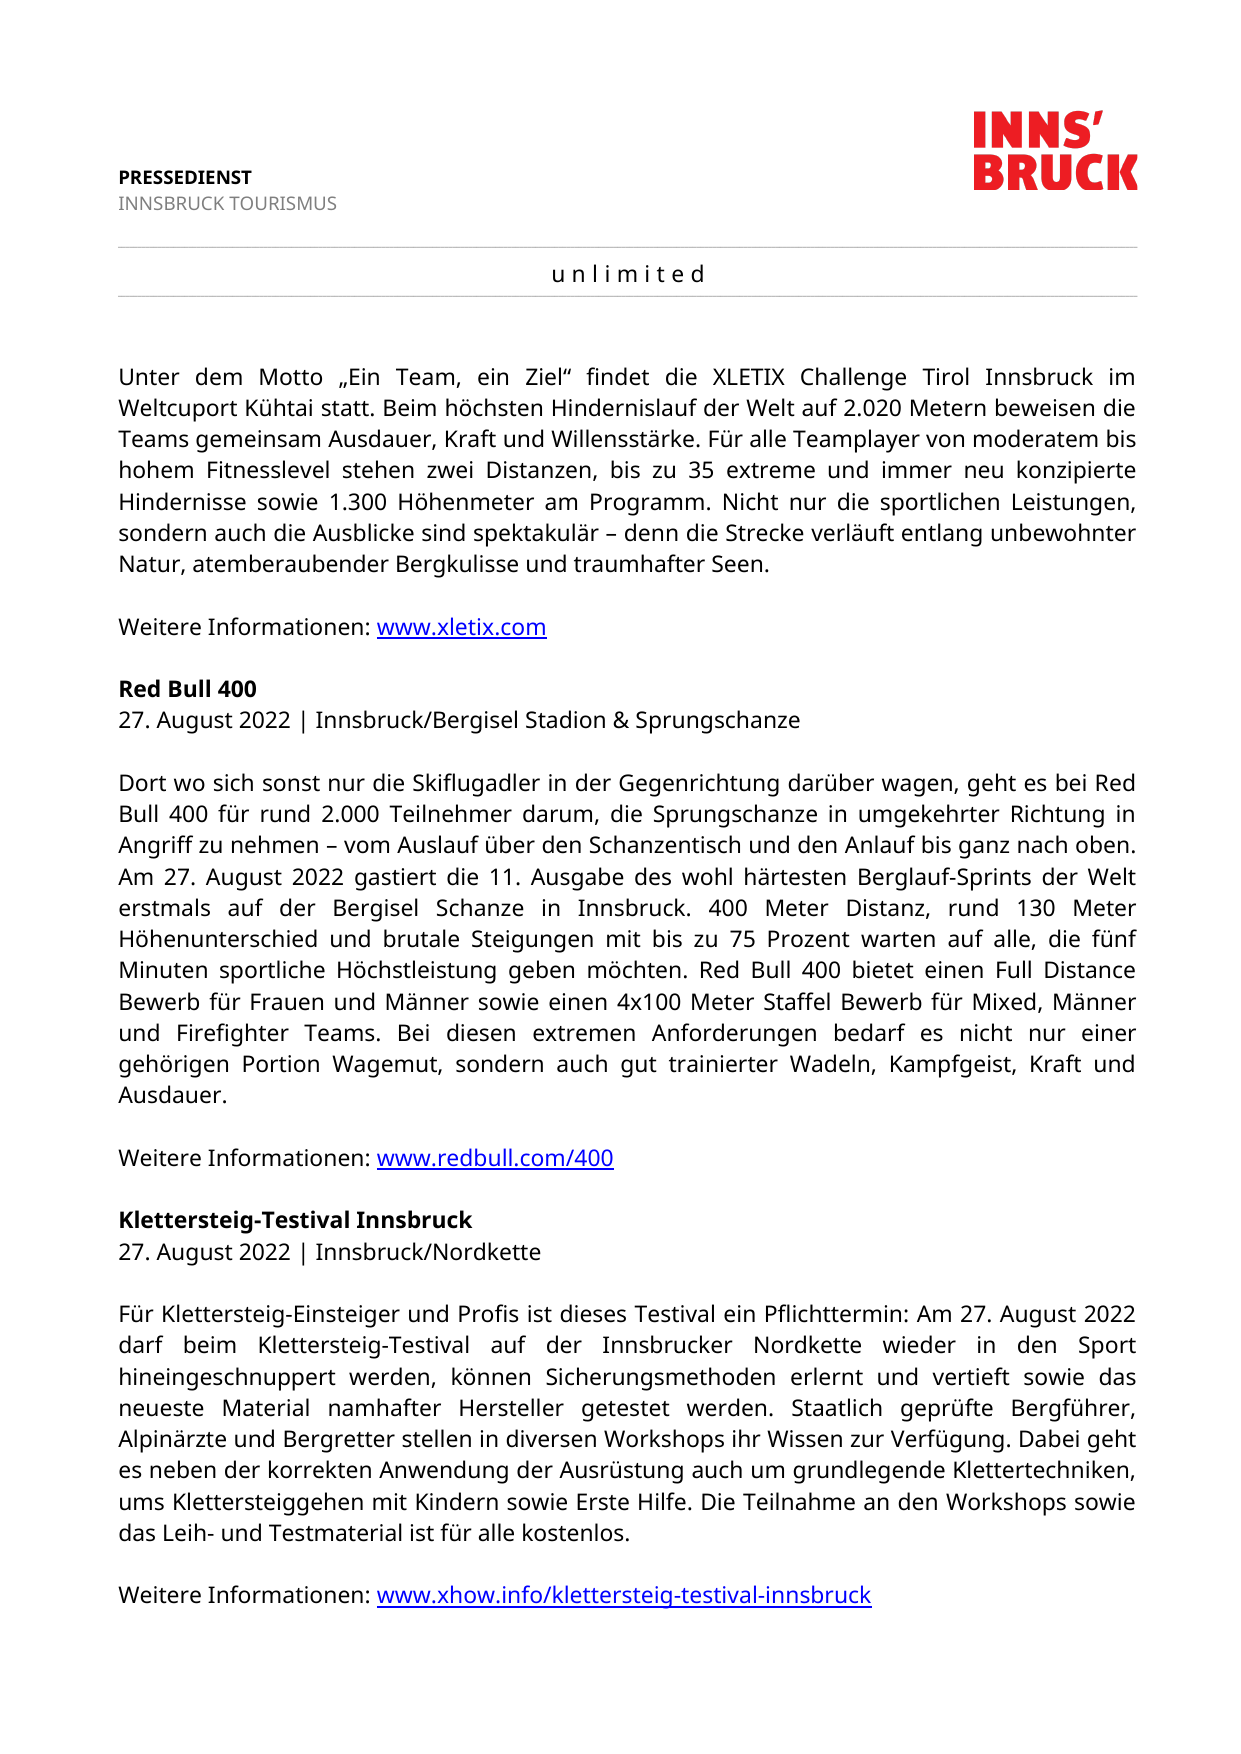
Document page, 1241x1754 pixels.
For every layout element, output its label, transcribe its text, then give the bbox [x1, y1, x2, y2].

text Weitere Informationen: www.xletix.com [118, 611, 1137, 642]
text Unter dem Motto „Ein Team, ein Ziel“ findet die XLETIX Challenge Tirol Innsbruck im Weltcuport Kühtai statt. Beim höchsten Hindernislauf der Welt auf 2.020 Metern beweisen die Teams gemeinsam Ausdauer, Kraft und Willensstärke. Für alle Teamplayer von moderatem bis hohem Fitnesslevel stehen zwei Distanzen, bis zu 35 extreme und immer neu konzipierte Hindernisse sowie 1.300 Höhenmeter am Programm. Nicht nur die sportlichen Leistungen, sondern auch die Ausblicke sind spektakulär – denn die Strecke verläuft entlang unbewohnter Natur, atemberaubender Bergkulisse und traumhafter Seen. [118, 361, 1137, 579]
text 27. August 2022 | Innsbruck/Bergisel Stadion & Sprungschanze [118, 704, 1137, 736]
text Red Bull 400 [118, 673, 1137, 704]
text Klettersteig-Testival Innsbruck [118, 1204, 1137, 1236]
text Für Klettersteig-Einsteiger und Profis ist dieses Testival ein Pflichttermin: Am 27. August 2022 darf beim Klettersteig-Testival auf der Innsbrucker Nordkette wieder in den Sport hineingeschnuppert werden, können Sicherungsmethoden erlernt und vertieft sowie das neueste Material namhafter Hersteller getestet werden. Staatlich geprüfte Bergführer, Alpinärzte und Bergretter stellen in diversen Workshops ihr Wissen zur Verfügung. Dabei geht es neben der korrekten Anwendung der Ausrüstung auch um grundlegende Klettertechniken, ums Klettersteiggehen mit Kindern sowie Erste Hilfe. Die Teilnahme an den Workshops sowie das Leih- und Testmaterial ist für alle kostenlos. [118, 1298, 1137, 1548]
text Weitere Informationen: www.xhow.info/klettersteig-testival-innsbruck [118, 1579, 1137, 1611]
text Weitere Informationen: www.redbull.com/400 [118, 1142, 1137, 1173]
text Dort wo sich sonst nur die Skiflugadler in der Gegenrichtung darüber wagen, geht es bei Red Bull 400 für rund 2.000 Teilnehmer darum, die Sprungschanze in umgekehrter Richtung in Angriff zu nehmen – vom Auslauf über den Schanzentisch und den Anlauf bis ganz nach oben. Am 27. August 2022 gastiert die 11. Ausgabe des wohl härtesten Berglauf-Sprints der Welt erstmals auf der Bergisel Schanze in Innsbruck. 400 Meter Distanz, rund 130 Meter Höhenunterschied und brutale Steigungen mit bis zu 75 Prozent warten auf alle, die fünf Minuten sportliche Höchstleistung geben möchten. Red Bull 400 bietet einen Full Distance Bewerb für Frauen und Männer sowie einen 4x100 Meter Staffel Bewerb für Mixed, Männer und Firefighter Teams. Bei diesen extremen Anforderungen bedarf es nicht nur einer gehörigen Portion Wagemut, sondern auch gut trainierter Wadeln, Kampfgeist, Kraft und Ausdauer. [118, 767, 1137, 1111]
text 27. August 2022 | Innsbruck/Nordkette [118, 1236, 1137, 1267]
